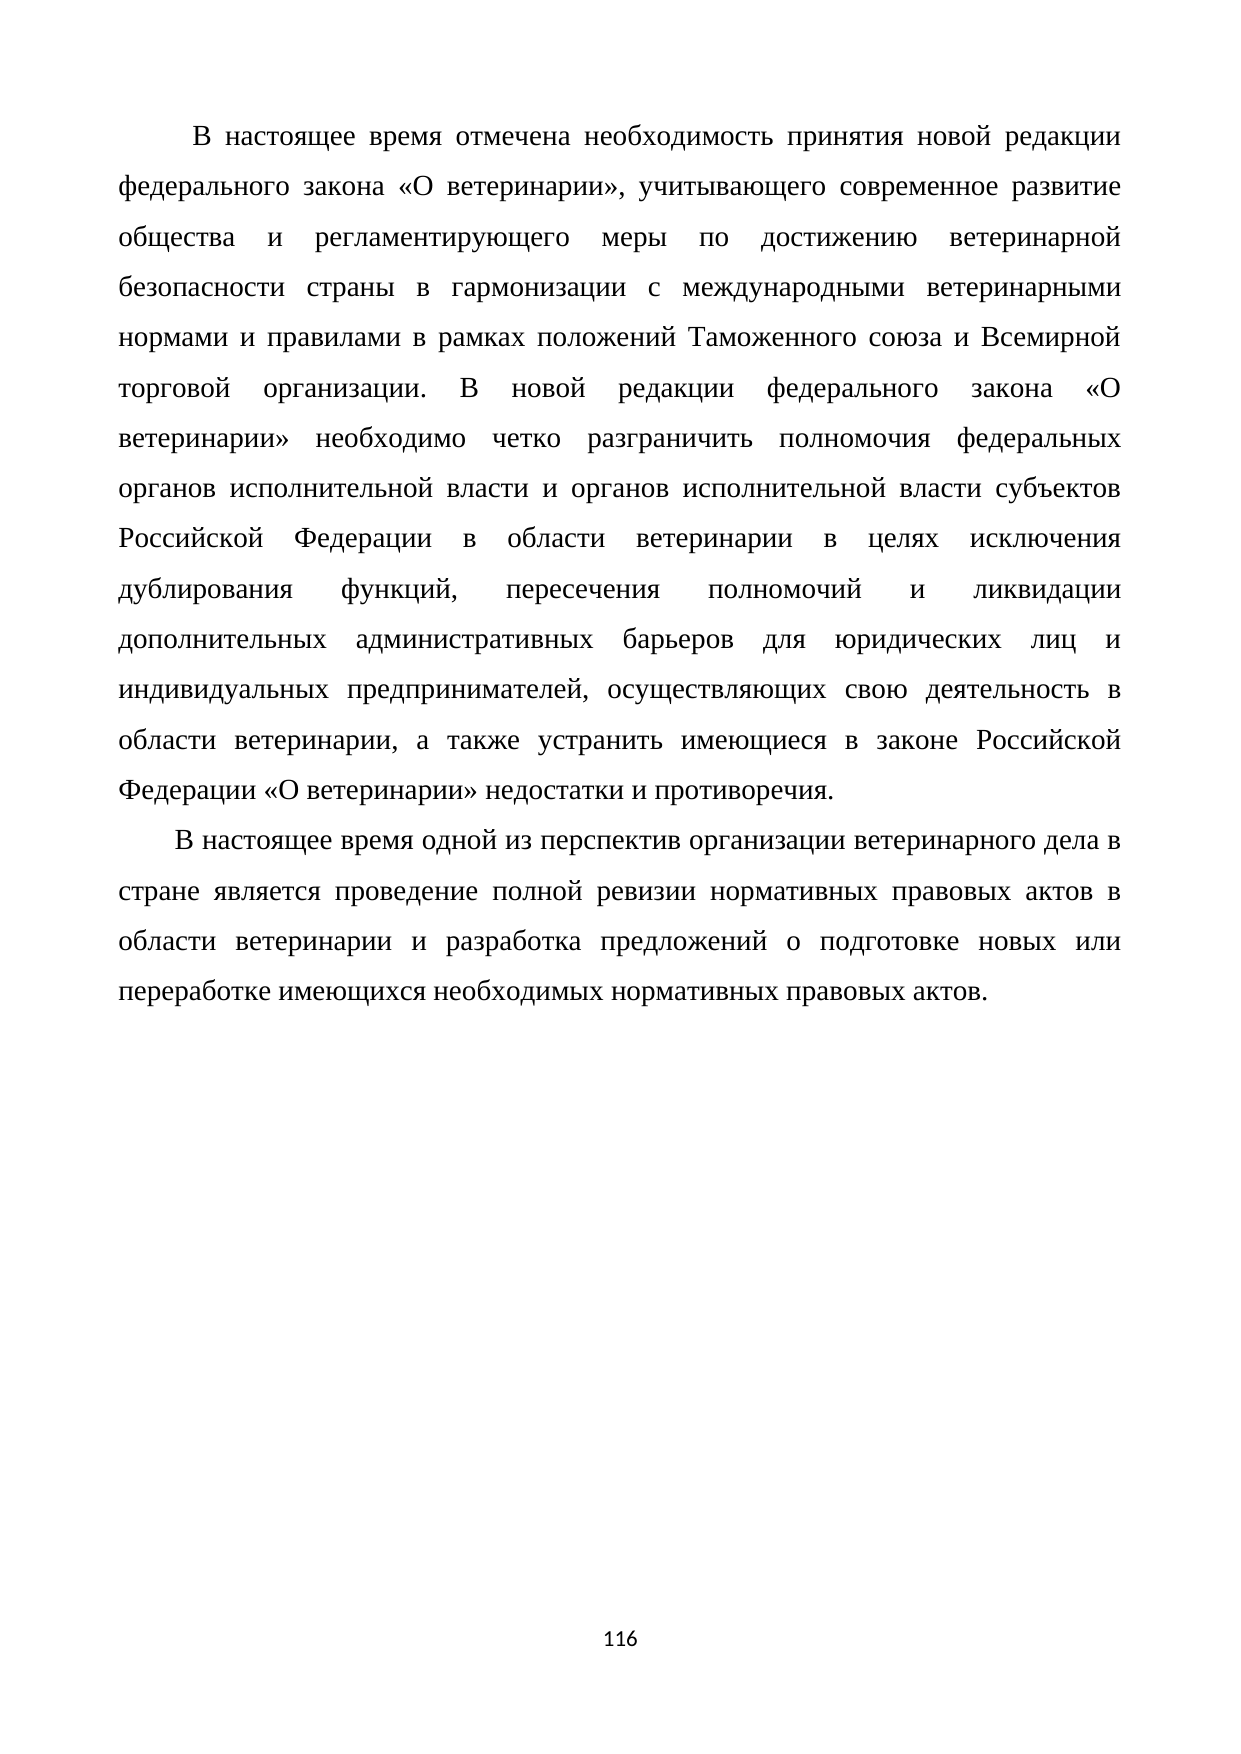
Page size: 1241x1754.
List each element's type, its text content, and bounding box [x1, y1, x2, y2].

text В настоящее время одной из перспектив организации ветеринарного дела в стране является проведение полной ревизии нормативных правовых актов в области ветеринарии и разработка предложений о подготовке новых или переработке имеющихся необходимых нормативных правовых актов. [118, 822, 1122, 1007]
text В настоящее время отмечена необходимость принятия новой редакции федерального закона «О ветеринарии», учитывающего современное развитие общества и регламентирующего меры по достижению ветеринарной безопасности страны в гармонизации с международными ветеринарными нормами и правилами в рамках положений Таможенного союза и Всемирной торговой организации. В новой редакции федерального закона «О ветеринарии» необходимо четко разграничить полномочия федеральных органов исполнительной власти и органов исполнительной власти субъектов Российской Федерации в области ветеринарии в целях исключения дублирования функций, пересечения полномочий и ликвидации дополнительных административных барьеров для юридических лиц и индивидуальных предпринимателей, осуществляющих свою деятельность в области ветеринарии, а также устранить имеющиеся в законе Российской Федерации «О ветеринарии» недостатки и противоречия. [118, 118, 1122, 806]
